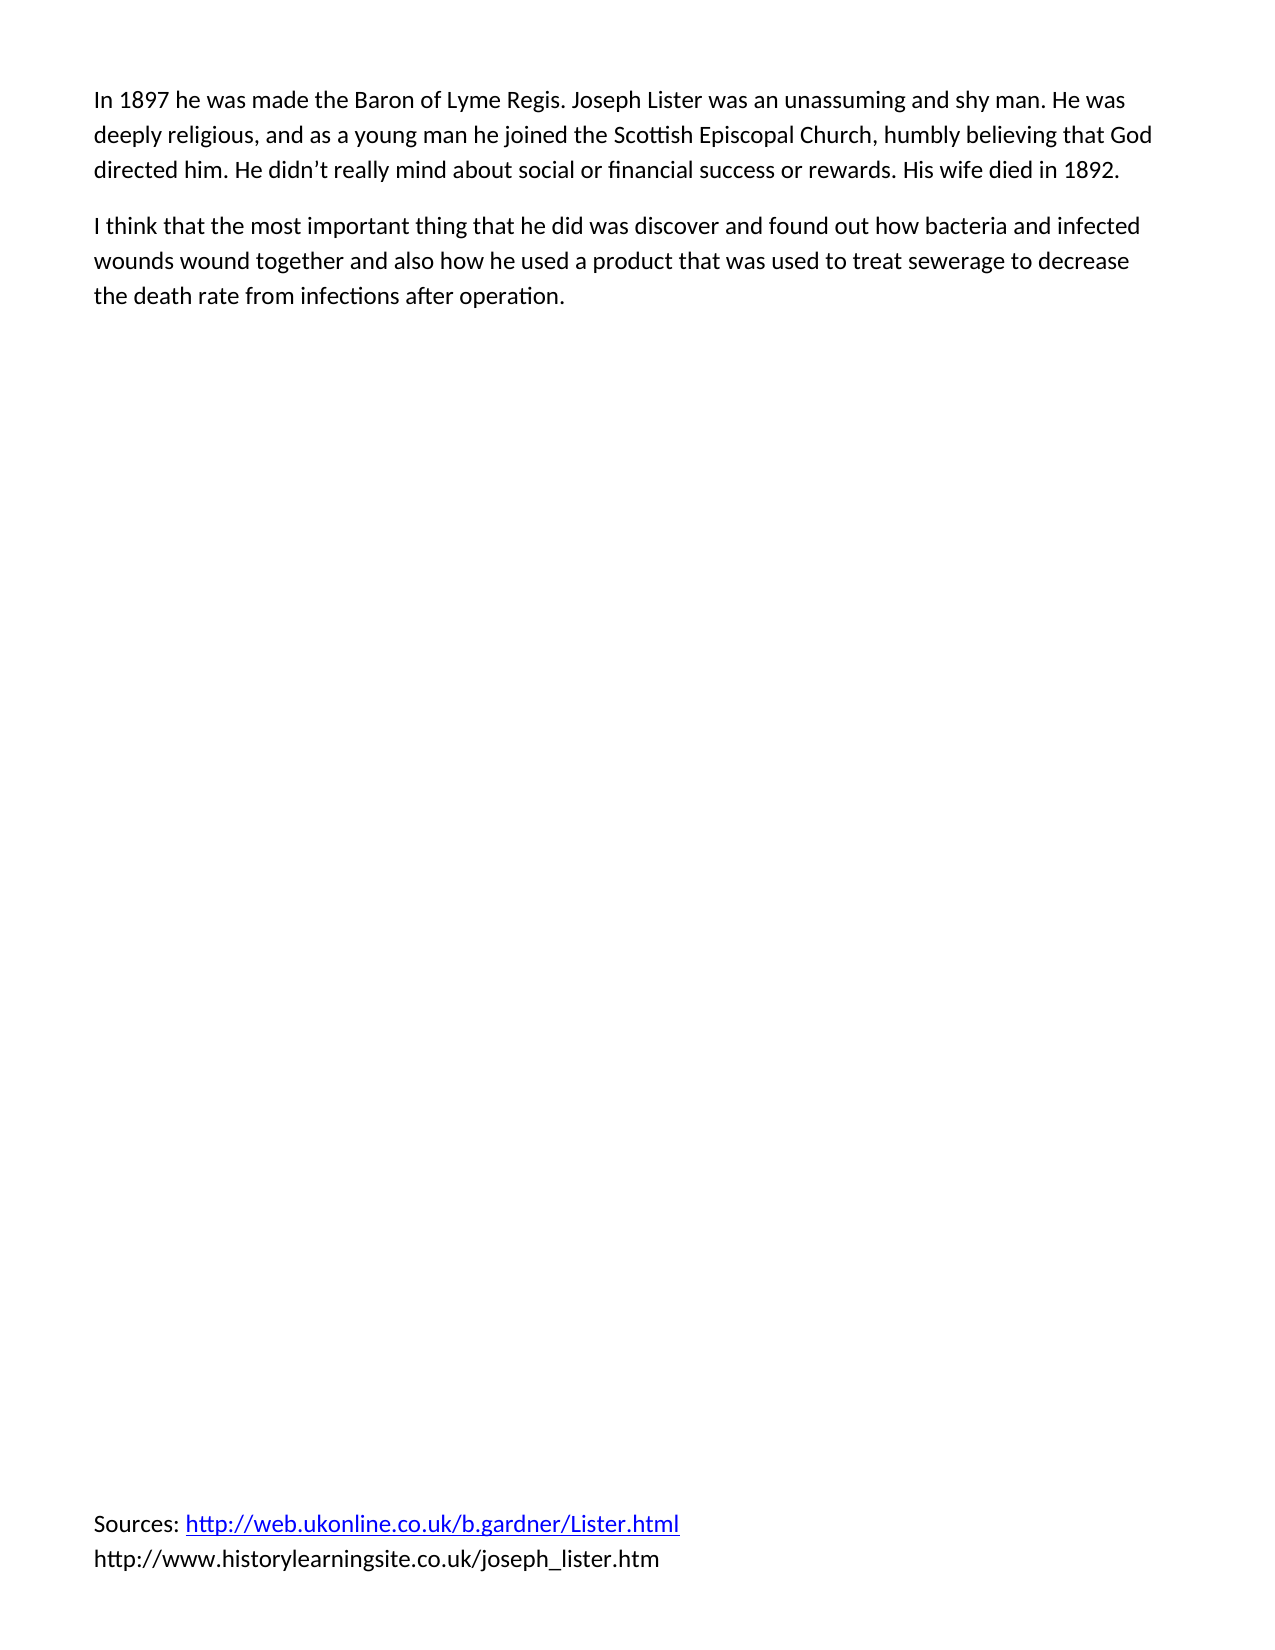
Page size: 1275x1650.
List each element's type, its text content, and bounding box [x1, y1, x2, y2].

text In 1897 he was made the Baron of Lyme Regis. Joseph Lister was an unassuming and shy man. He was deeply religious, and as a young man he joined the Scottish Episcopal Church, humbly believing that God directed him. He didn’t really mind about social or financial success or rewards. His wife died in 1892. [94, 84, 1162, 185]
text I think that the most important thing that he did was discover and found out how bacteria and infected wounds wound together and also how he used a product that was used to treat sewerage to decrease the death rate from infections after operation. [94, 210, 1162, 311]
text Sources: http://web.ukonline.co.uk/b.gardner/Lister.html http://www.historylearningsite.co.uk/joseph_lister.htm [94, 1508, 1162, 1574]
